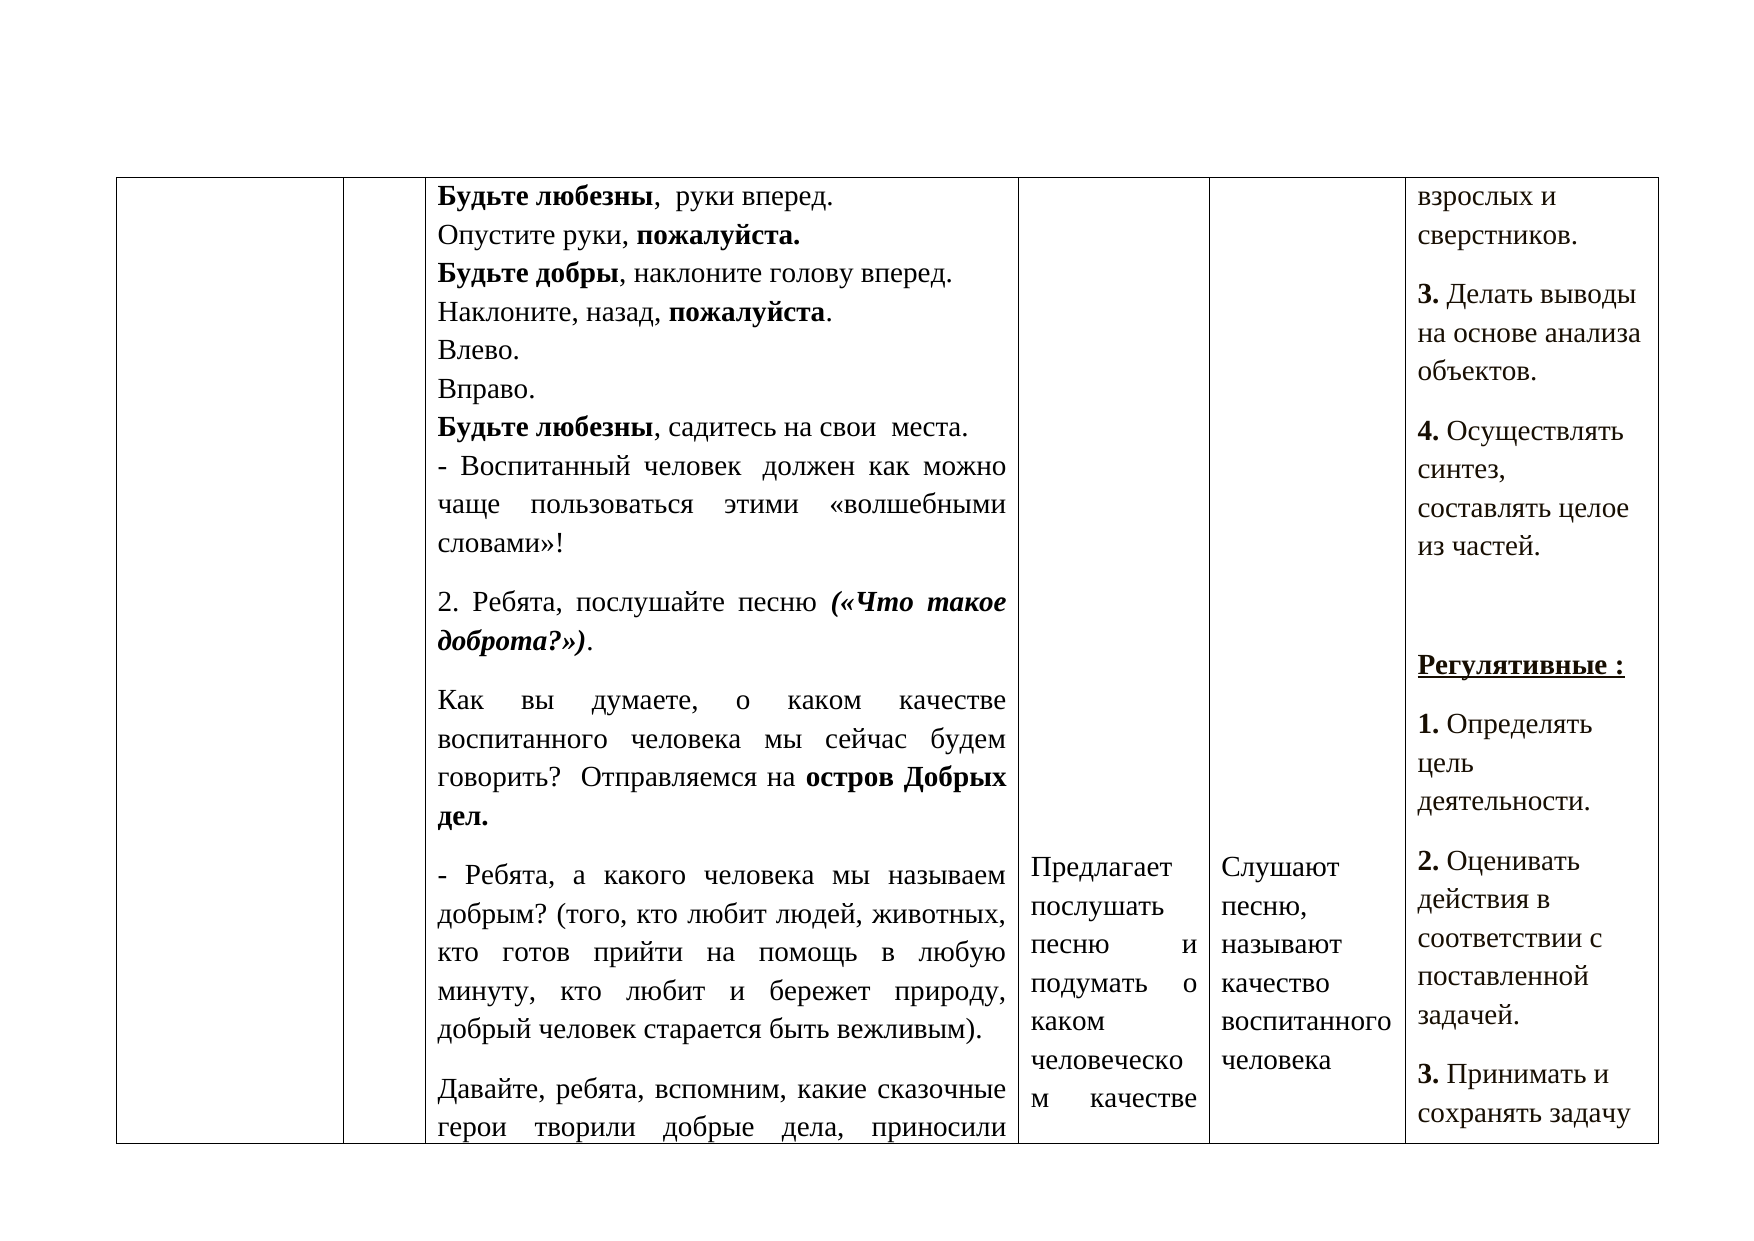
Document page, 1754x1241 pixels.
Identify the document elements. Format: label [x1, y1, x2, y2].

table_cell [344, 178, 425, 1143]
table_cell [1406, 178, 1658, 1143]
table_cell [1210, 178, 1405, 1143]
table_cell [117, 178, 343, 1143]
table_cell [426, 178, 1018, 1143]
table_cell [1019, 178, 1209, 1143]
